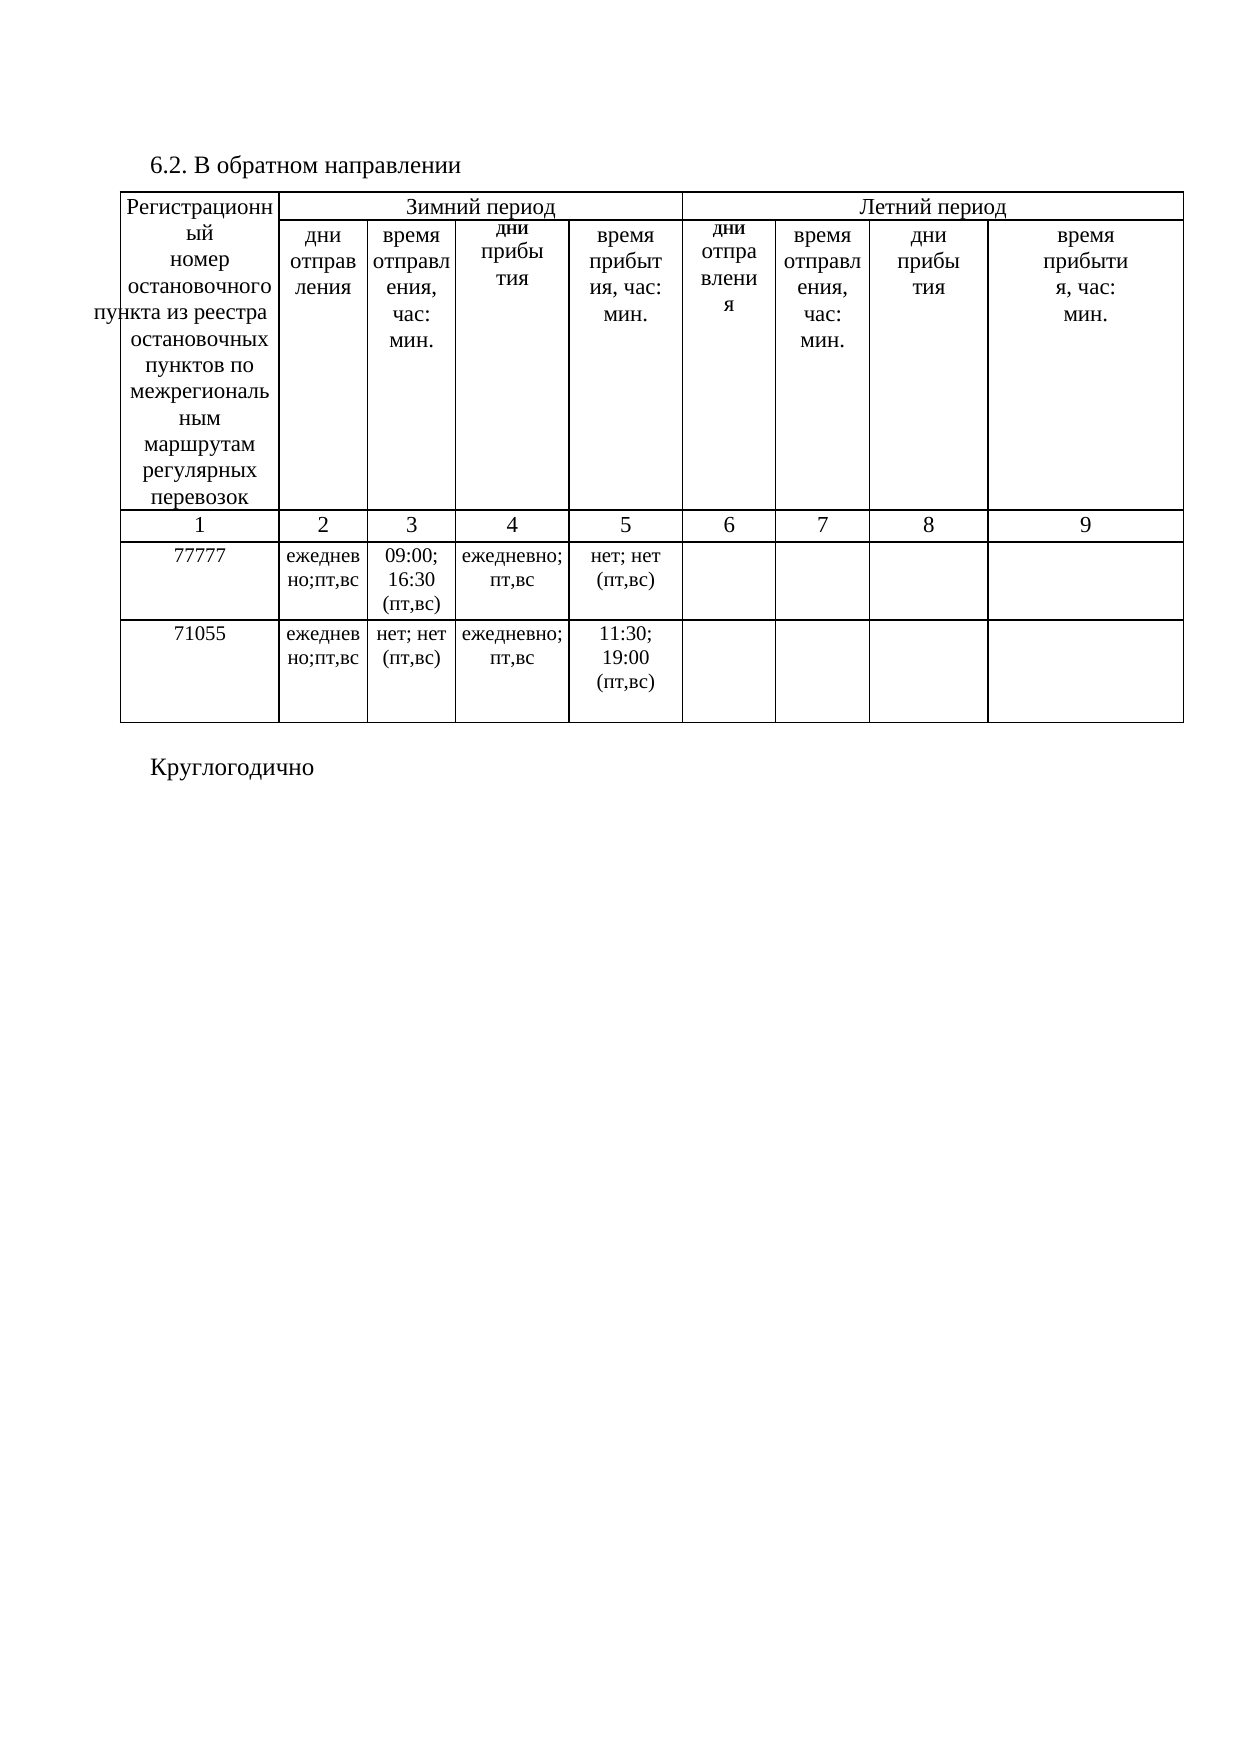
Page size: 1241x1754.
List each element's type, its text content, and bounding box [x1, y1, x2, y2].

table_header Летний период [683, 193, 1183, 219]
table_cell 7 [776, 511, 869, 541]
table_cell 5 [570, 511, 682, 541]
table_cell [989, 621, 1183, 722]
table_cell время отправл ения, час: мин. [776, 221, 869, 509]
table_cell [776, 543, 869, 619]
table_cell 8 [870, 511, 987, 541]
text Круглогодично [150, 752, 1090, 781]
table_cell дни прибы тия [870, 221, 987, 509]
table_header Регистрационный номер остановочного пункта из реестра остановочных пунктов по межрегиональным маршрутам регулярных перевозок [121, 193, 278, 509]
table_cell [989, 543, 1183, 619]
table_cell ДНИ прибы тия [456, 221, 568, 509]
table_cell 6 [683, 511, 775, 541]
table_cell [683, 621, 775, 722]
table_cell нет; нет (пт,вс) [570, 543, 682, 619]
table_cell 2 [280, 511, 367, 541]
table_cell 09:00; 16:30 (пт,вс) [368, 543, 455, 619]
table_cell ежедневно;пт,вс [456, 621, 568, 722]
table_cell нет; нет (пт,вс) [368, 621, 455, 722]
table_cell время прибыти я, час: мин. [989, 221, 1183, 509]
table_cell [870, 543, 987, 619]
table_cell дни отправ ления [280, 221, 367, 509]
table_cell ДНИ отпра влени я [683, 221, 775, 509]
table_cell [683, 543, 775, 619]
table_cell 11:30; 19:00 (пт,вс) [570, 621, 682, 722]
table_cell 1 [121, 511, 278, 541]
text 6.2. В обратном направлении [150, 150, 1090, 179]
table_cell 4 [456, 511, 568, 541]
table_cell 9 [989, 511, 1183, 541]
table_cell ежедневно;пт,вс [280, 543, 367, 619]
table_cell 77777 [121, 543, 278, 619]
table_cell [870, 621, 987, 722]
table_cell ежедневно;пт,вс [456, 543, 568, 619]
table_cell время прибыт ия, час: мин. [570, 221, 682, 509]
table_cell [776, 621, 869, 722]
table_cell ежедневно;пт,вс [280, 621, 367, 722]
table_cell время отправл ения, час: мин. [368, 221, 455, 509]
table_header Зимний период [280, 193, 682, 219]
table_cell 71055 [121, 621, 278, 722]
table_cell 3 [368, 511, 455, 541]
